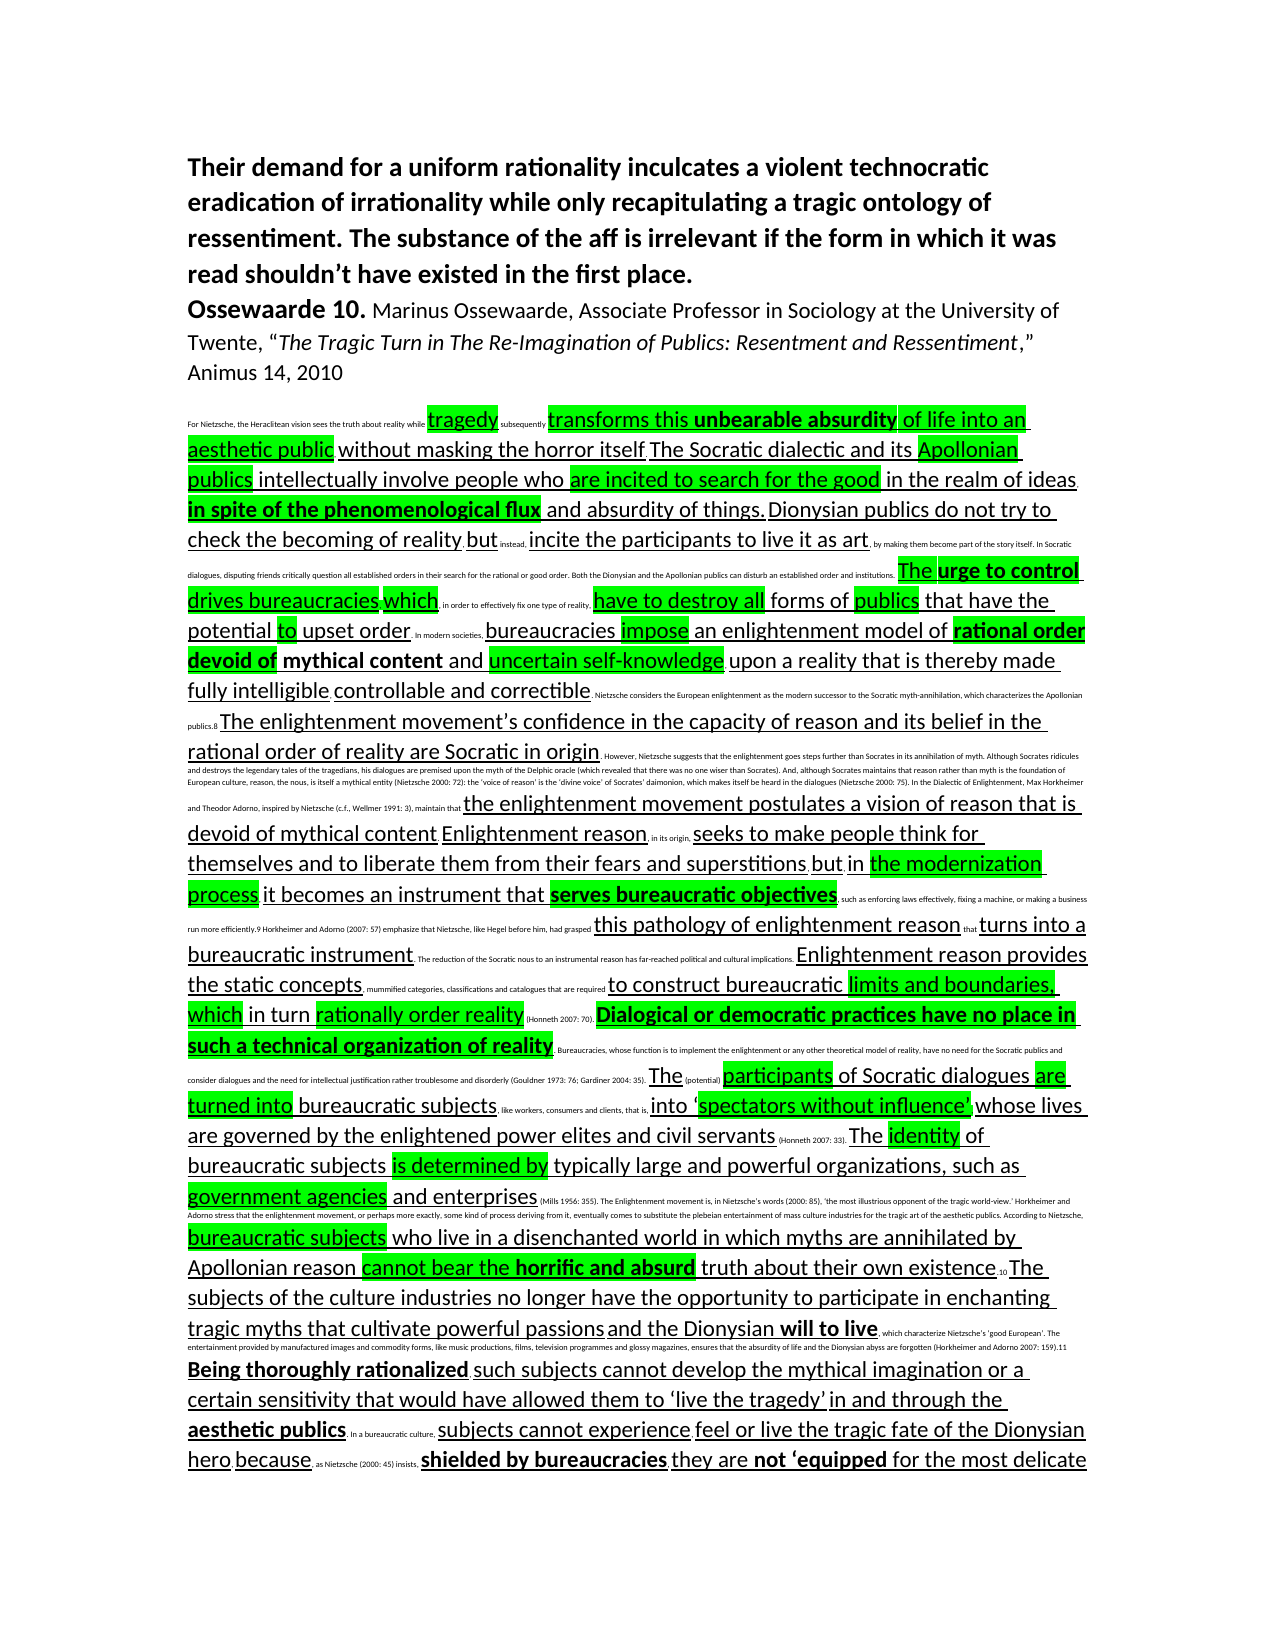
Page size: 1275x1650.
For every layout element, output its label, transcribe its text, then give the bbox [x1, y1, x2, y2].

text Ossewaarde 10. Marinus Ossewaarde, Associate Professor in Sociology at the University of Twente, “The Tragic Turn in The Re-Imagination of Publics: Resentment and Ressentiment,” Animus 14, 2010 [187, 292, 1087, 386]
subtitle Their demand for a uniform rationality inculcates a violent technocratic eradication of irrationality while only recapitulating a tragic ontology of ressentiment. The substance of the aff is irrelevant if the form in which it was read shouldn’t have existed in the first place. [187, 150, 1087, 290]
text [187, 405, 1087, 1473]
